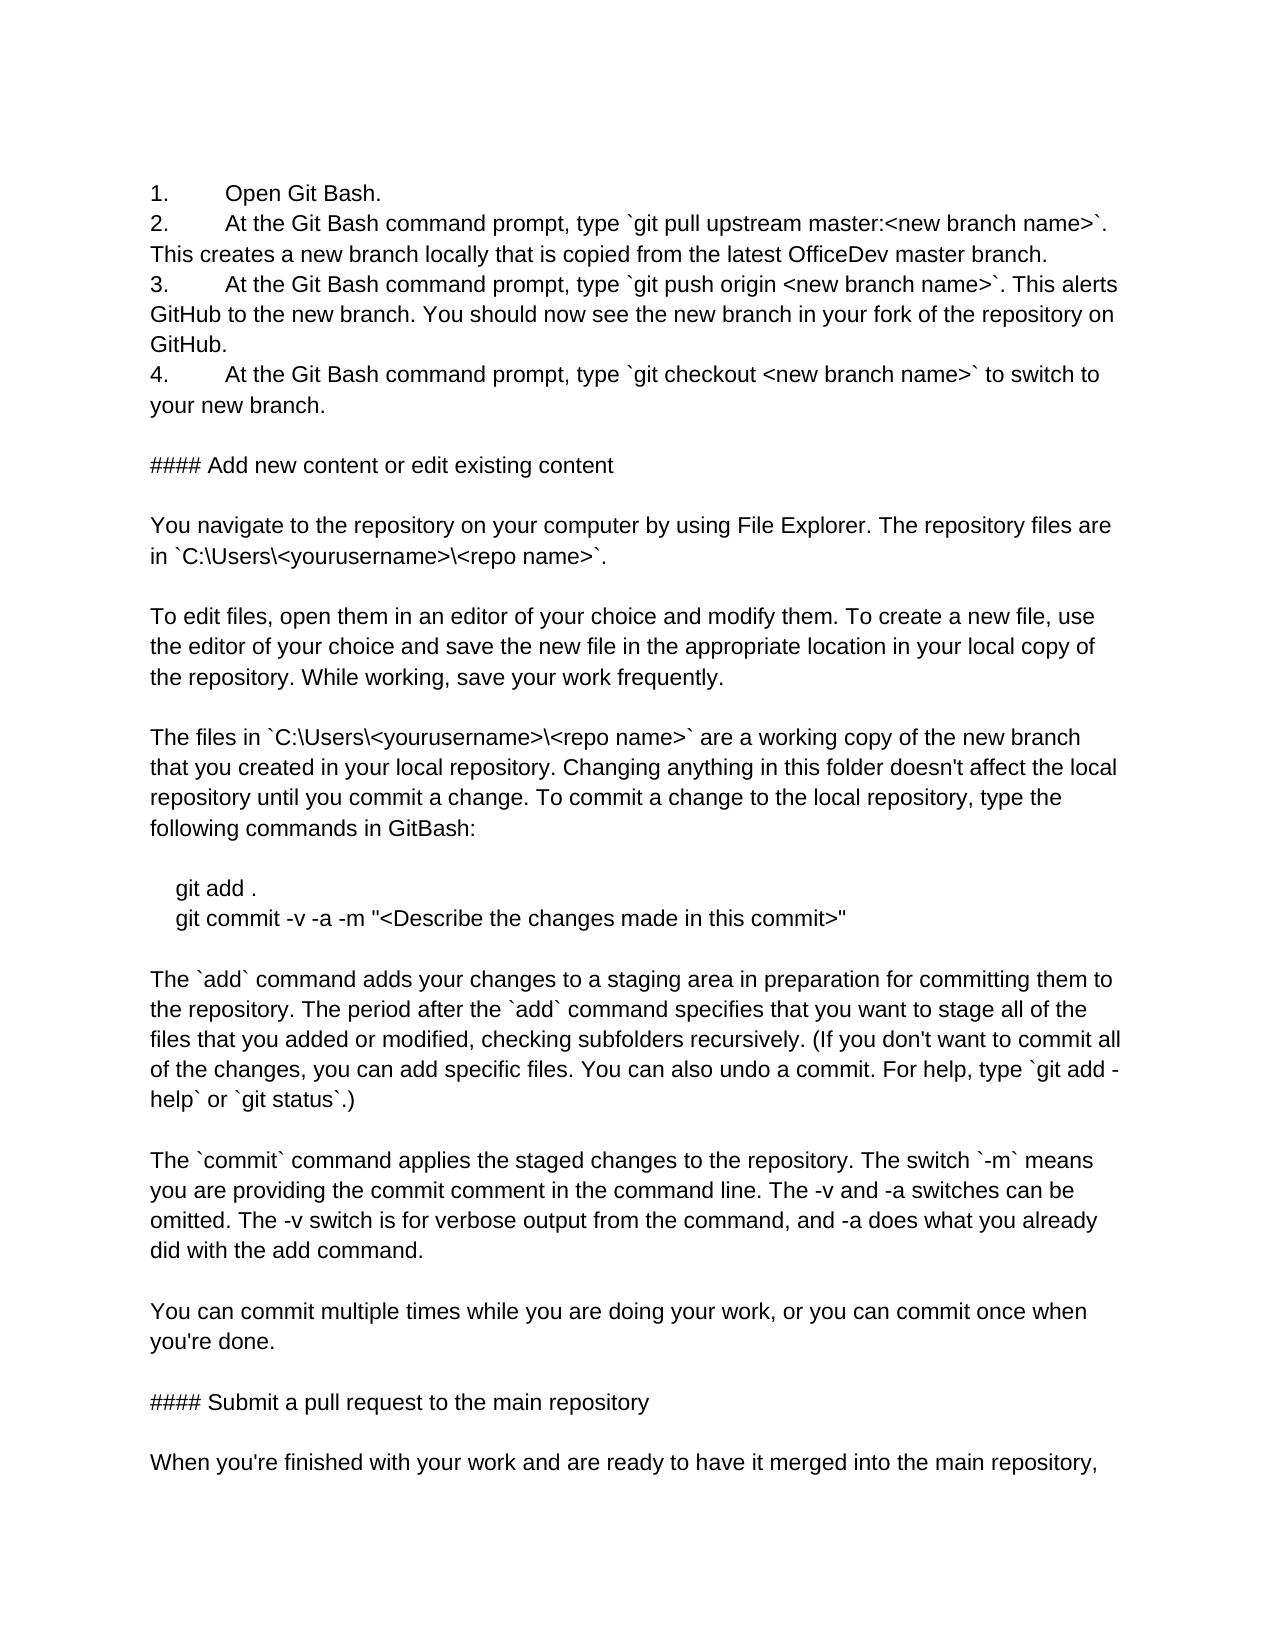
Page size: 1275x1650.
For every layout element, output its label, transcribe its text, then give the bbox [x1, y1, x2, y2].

text The files in `C:\Users\<yourusername>\<repo name>` are a working copy of the new branch that you created in your local repository. Changing anything in this folder doesn't affect the local repository until you commit a change. To commit a change to the local repository, type the following commands in GitBash: [150, 724, 1125, 841]
text #### Submit a pull request to the main repository [150, 1388, 1125, 1415]
text You navigate to the repository on your computer by using File Explorer. The repository files are in `C:\Users\<yourusername>\<repo name>`. [150, 512, 1125, 569]
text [150, 1449, 1125, 1475]
text The `add` command adds your changes to a staging area in preparation for committing them to the repository. The period after the `add` command specifies that you want to stage all of the files that you added or modified, checking subfolders recursively. (If you don't want to commit all of the changes, you can add specific files. You can also undo a commit. For help, type `git add -help` or `git status`.) [150, 966, 1125, 1113]
text To edit files, open them in an editor of your choice and modify them. To create a new file, use the editor of your choice and save the new file in the appropriate location in your local copy of the repository. While working, save your work frequently. [150, 603, 1125, 690]
text 1. Open Git Bash. [150, 180, 1125, 207]
text 4. At the Git Bash command prompt, type `git checkout <new branch name>` to switch to your new branch. [150, 361, 1125, 418]
text 3. At the Git Bash command prompt, type `git push origin <new branch name>`. This alerts GitHub to the new branch. You should now see the new branch in your fork of the repository on GitHub. [150, 271, 1125, 358]
text git commit -v -a -m "<Describe the changes made in this commit>" [150, 905, 1125, 932]
text You can commit multiple times while you are doing your work, or you can commit once when you're done. [150, 1298, 1125, 1354]
text #### Add new content or edit existing content [150, 452, 1125, 478]
text git add . [150, 875, 1125, 901]
text 2. At the Git Bash command prompt, type `git pull upstream master:<new branch name>`. This creates a new branch locally that is copied from the latest OfficeDev master branch. [150, 210, 1125, 267]
text The `commit` command applies the staged changes to the repository. The switch `-m` means you are providing the commit comment in the command line. The -v and -a switches can be omitted. The -v switch is for verbose output from the command, and -a does what you already did with the add command. [150, 1147, 1125, 1264]
